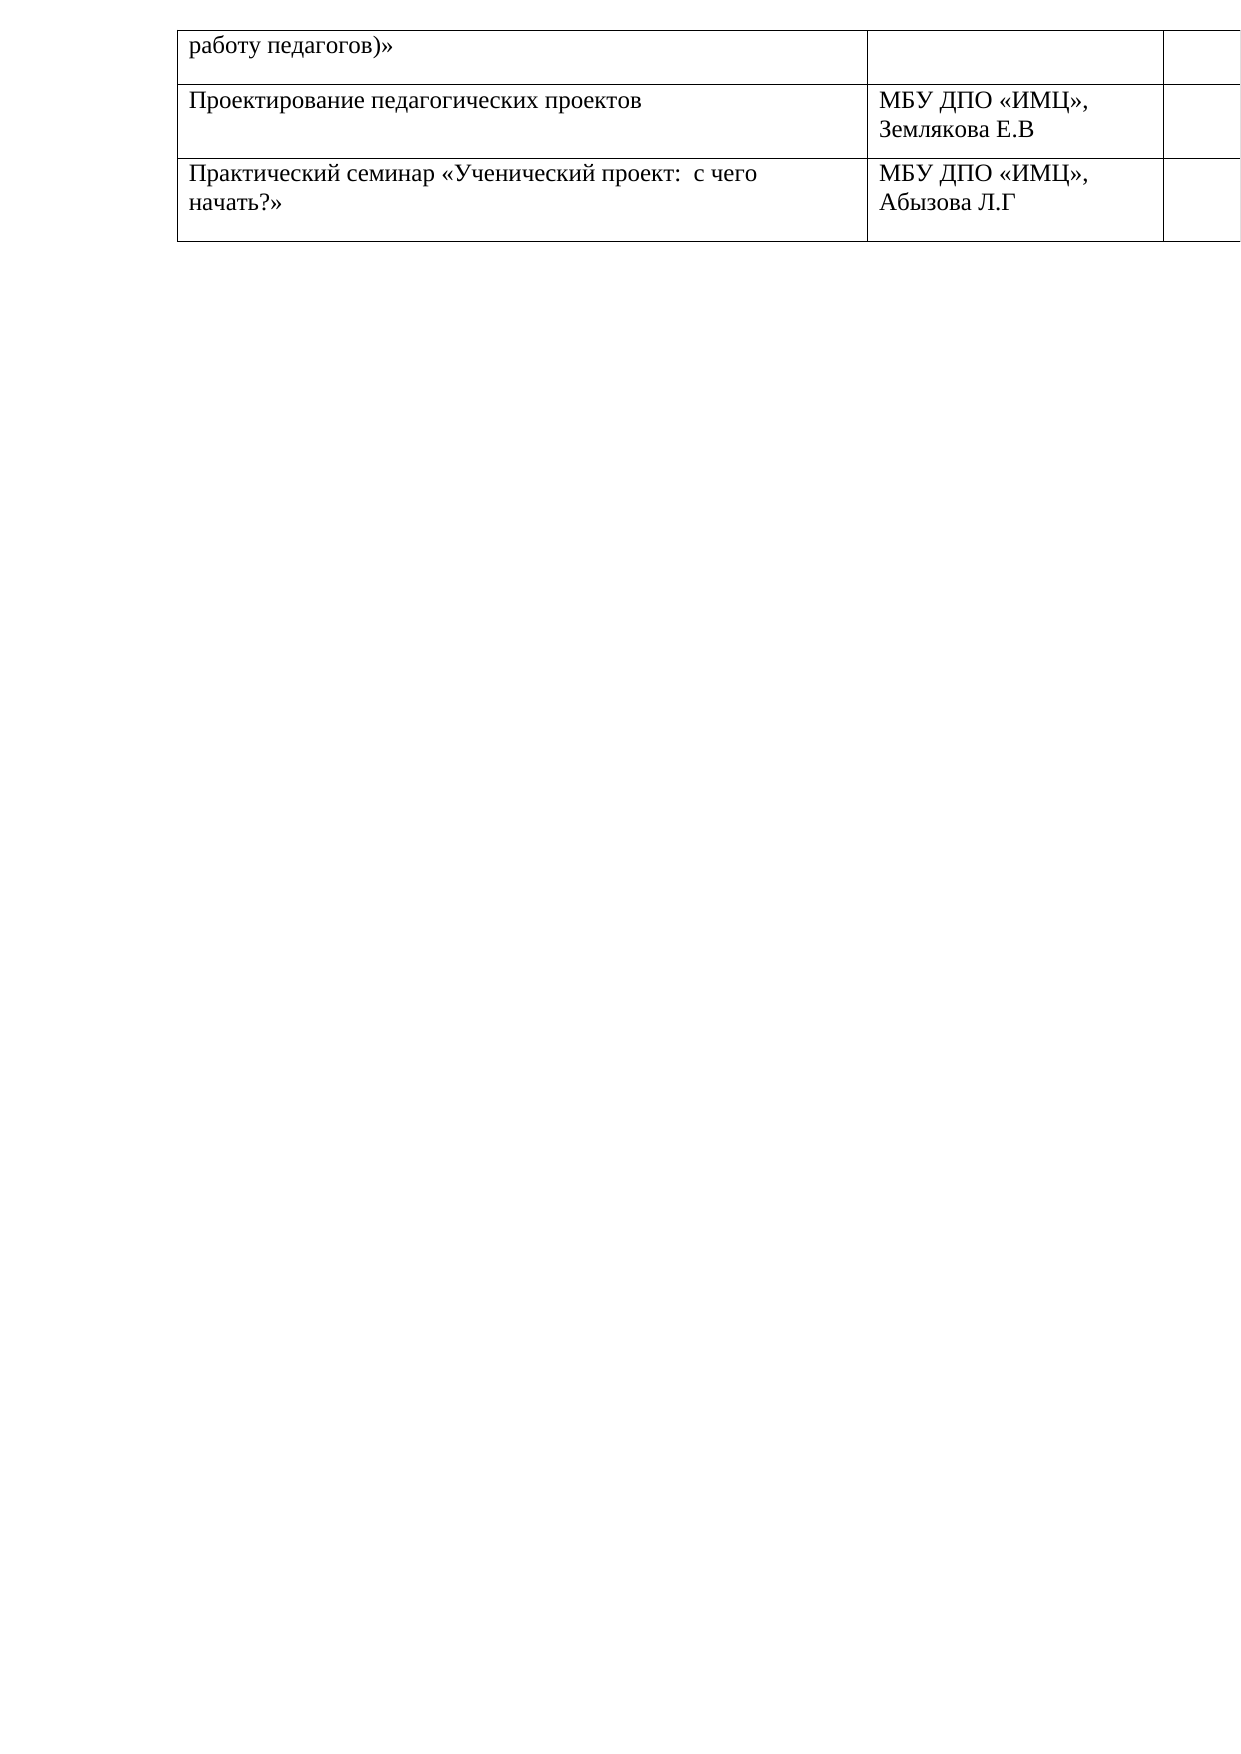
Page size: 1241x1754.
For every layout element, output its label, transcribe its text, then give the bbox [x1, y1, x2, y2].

table_cell Практический семинар «Ученический проект: с чего начать?» [178, 159, 867, 241]
table_cell МБУ ДПО «ИМЦ», Землякова Е.В [868, 85, 1163, 157]
table_cell [1164, 159, 1240, 241]
table_cell Проектирование педагогических проектов [178, 85, 867, 157]
table_cell [1164, 31, 1240, 84]
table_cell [868, 31, 1163, 84]
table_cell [178, 31, 867, 84]
table_cell [1164, 85, 1240, 157]
table_cell МБУ ДПО «ИМЦ», Абызова Л.Г [868, 159, 1163, 241]
